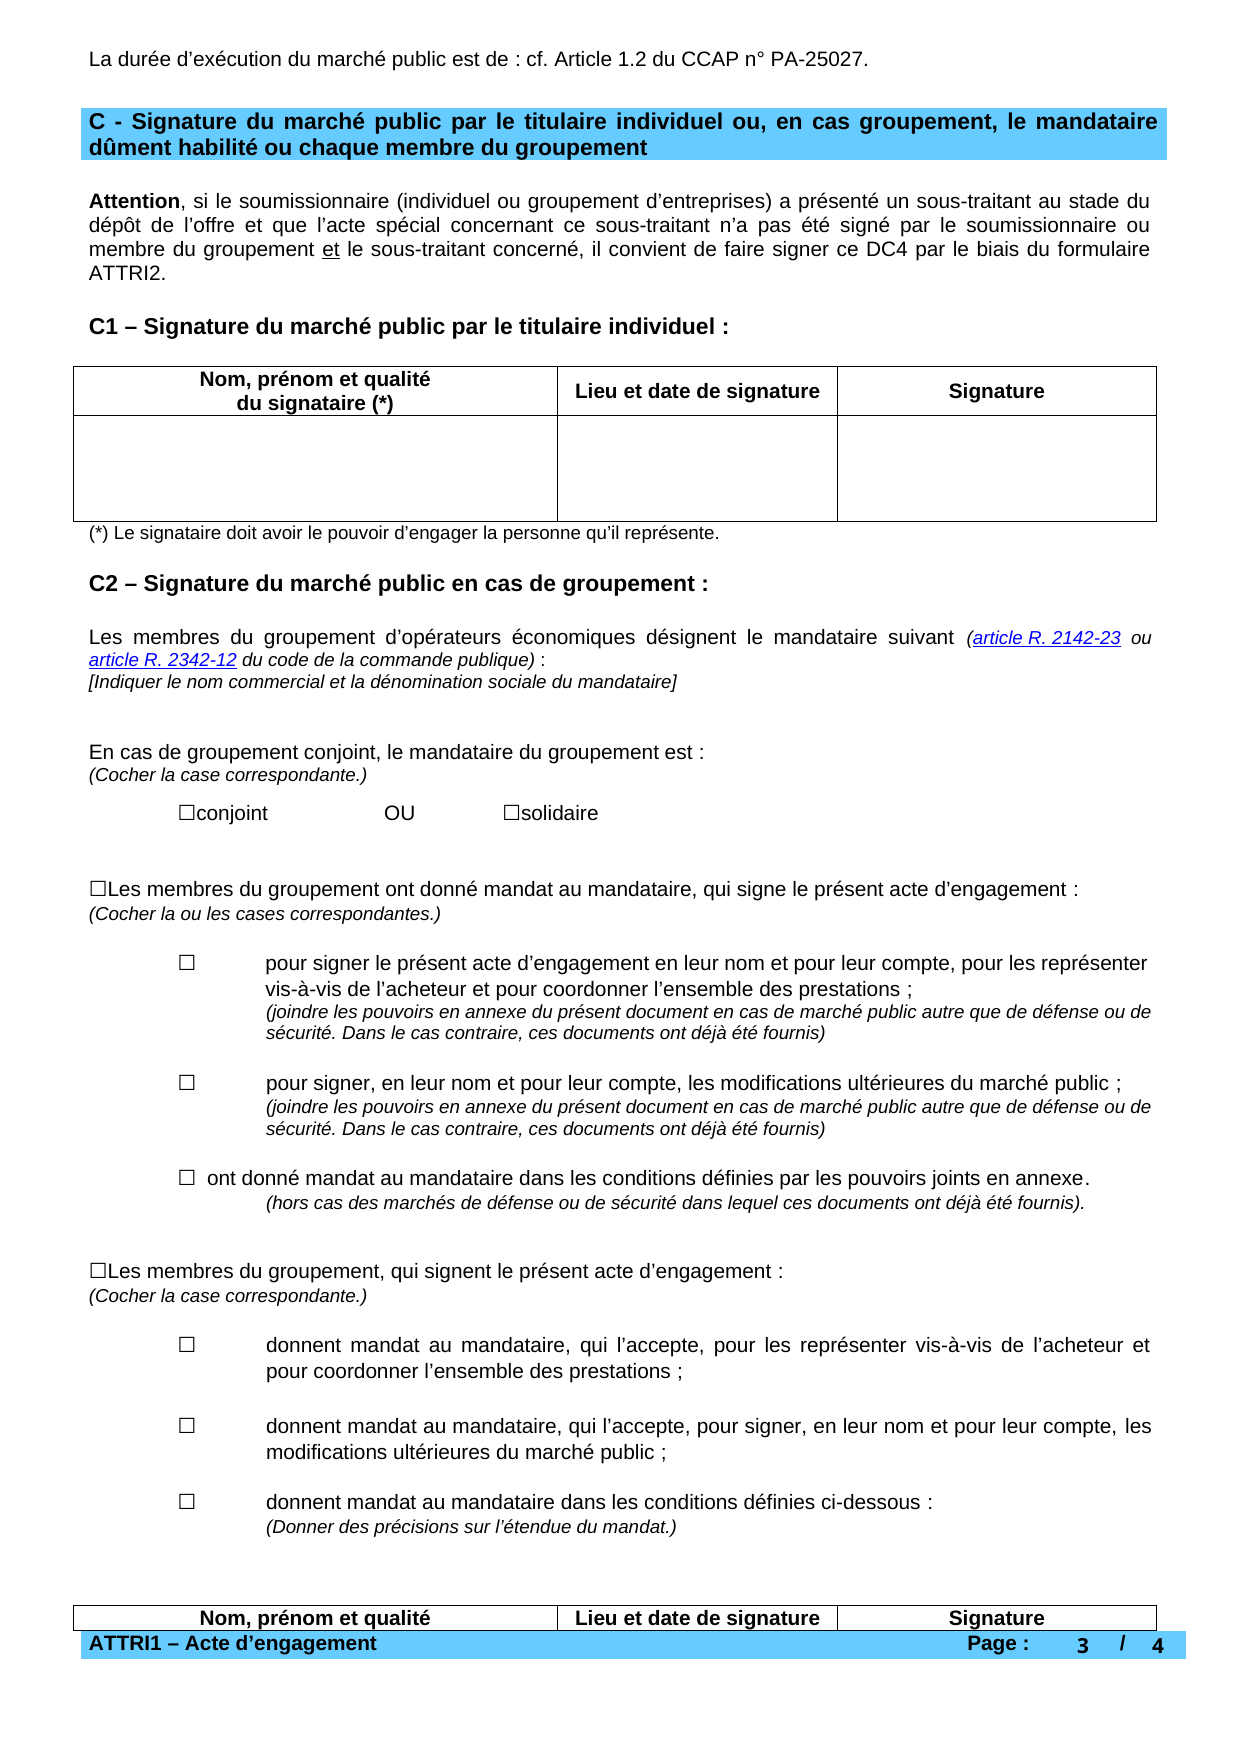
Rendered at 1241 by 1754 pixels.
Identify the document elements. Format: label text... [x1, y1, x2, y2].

text (joindre les pouvoirs en annexe du présent document en cas de marché public autre que de défense ou de sécurité. Dans le cas contraire, ces documents ont déjà été fournis) [266, 1001, 1152, 1044]
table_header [74, 1606, 557, 1629]
table_cell [74, 416, 557, 521]
table_header Signature [838, 367, 1156, 415]
text (joindre les pouvoirs en annexe du présent document en cas de marché public autre que de défense ou de sécurité. Dans le cas contraire, ces documents ont déjà été fournis) [266, 1096, 1152, 1139]
table_header C - Signature du marché public par le titulaire individuel ou, en cas groupement, le mandataire dûment habilité ou chaque membre du groupement [81, 108, 1167, 160]
text pour signer, en leur nom et pour leur compte, les modifications ultérieures du marché public ; [177, 1068, 1152, 1096]
text La durée d’exécution du marché public est de : cf. Article 1.2 du CCAP n° PA-25027. [89, 47, 1152, 71]
text (*) Le signataire doit avoir le pouvoir d’engager la personne qu’il représente. [89, 522, 1152, 544]
text [Indiquer le nom commercial et la dénomination sociale du mandataire] [89, 670, 1152, 692]
text (Cocher la case correspondante.) [89, 764, 1152, 785]
text donnent mandat au mandataire dans les conditions définies ci-dessous : [118, 1487, 1152, 1516]
text Les membres du groupement, qui signent le présent acte d’engagement : [89, 1256, 1152, 1285]
text donnent mandat au mandataire, qui l’accepte, pour signer, en leur nom et pour leur compte, les modifications ultérieures du marché public ; [177, 1411, 1152, 1463]
text Les membres du groupement ont donné mandat au mandataire, qui signe le présent acte d’engagement : [89, 874, 1152, 903]
text En cas de groupement conjoint, le mandataire du groupement est : [89, 740, 1152, 764]
text Attention, si le soumissionnaire (individuel ou groupement d’entreprises) a présenté un sous-traitant au stade du dépôt de l’offre et que l’acte spécial concernant ce sous-traitant n’a pas été signé par le soumissionnaire ou membre du groupement et le sous-traitant concerné, il convient de faire signer ce DC4 par le biais du formulaire ATTRI2. [89, 189, 1152, 285]
text Les membres du groupement d’opérateurs économiques désignent le mandataire suivant (article R. 2142-23 ou article R. 2342-12 du code de la commande publique) : [89, 625, 1152, 670]
text ont donné mandat au mandataire dans les conditions définies par les pouvoirs joints en annexe. [118, 1163, 1152, 1192]
table_cell [838, 416, 1156, 521]
table_header Lieu et date de signature [558, 367, 837, 415]
table_header Signature [838, 1606, 1156, 1629]
text pour signer le présent acte d’engagement en leur nom et pour leur compte, pour les représenter vis-à-vis de l’acheteur et pour coordonner l’ensemble des prestations ; [89, 948, 1152, 1001]
table_cell [558, 416, 837, 521]
text donnent mandat au mandataire, qui l’accepte, pour les représenter vis-à-vis de l’acheteur et pour coordonner l’ensemble des prestations ; [177, 1330, 1152, 1383]
text conjoint OU solidaire [89, 798, 1152, 826]
text (Donner des précisions sur l’étendue du mandat.) [118, 1516, 1152, 1537]
text (Cocher la ou les cases correspondantes.) [89, 903, 1152, 924]
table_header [558, 1606, 837, 1629]
table_header Nom, prénom et qualité du signataire (*) [74, 367, 557, 415]
text C1 – Signature du marché public par le titulaire individuel : [89, 313, 1152, 339]
text C2 – Signature du marché public en cas de groupement : [89, 570, 1152, 596]
text (hors cas des marchés de défense ou de sécurité dans lequel ces documents ont déjà été fournis). [266, 1192, 1152, 1213]
text (Cocher la case correspondante.) [89, 1285, 1152, 1306]
